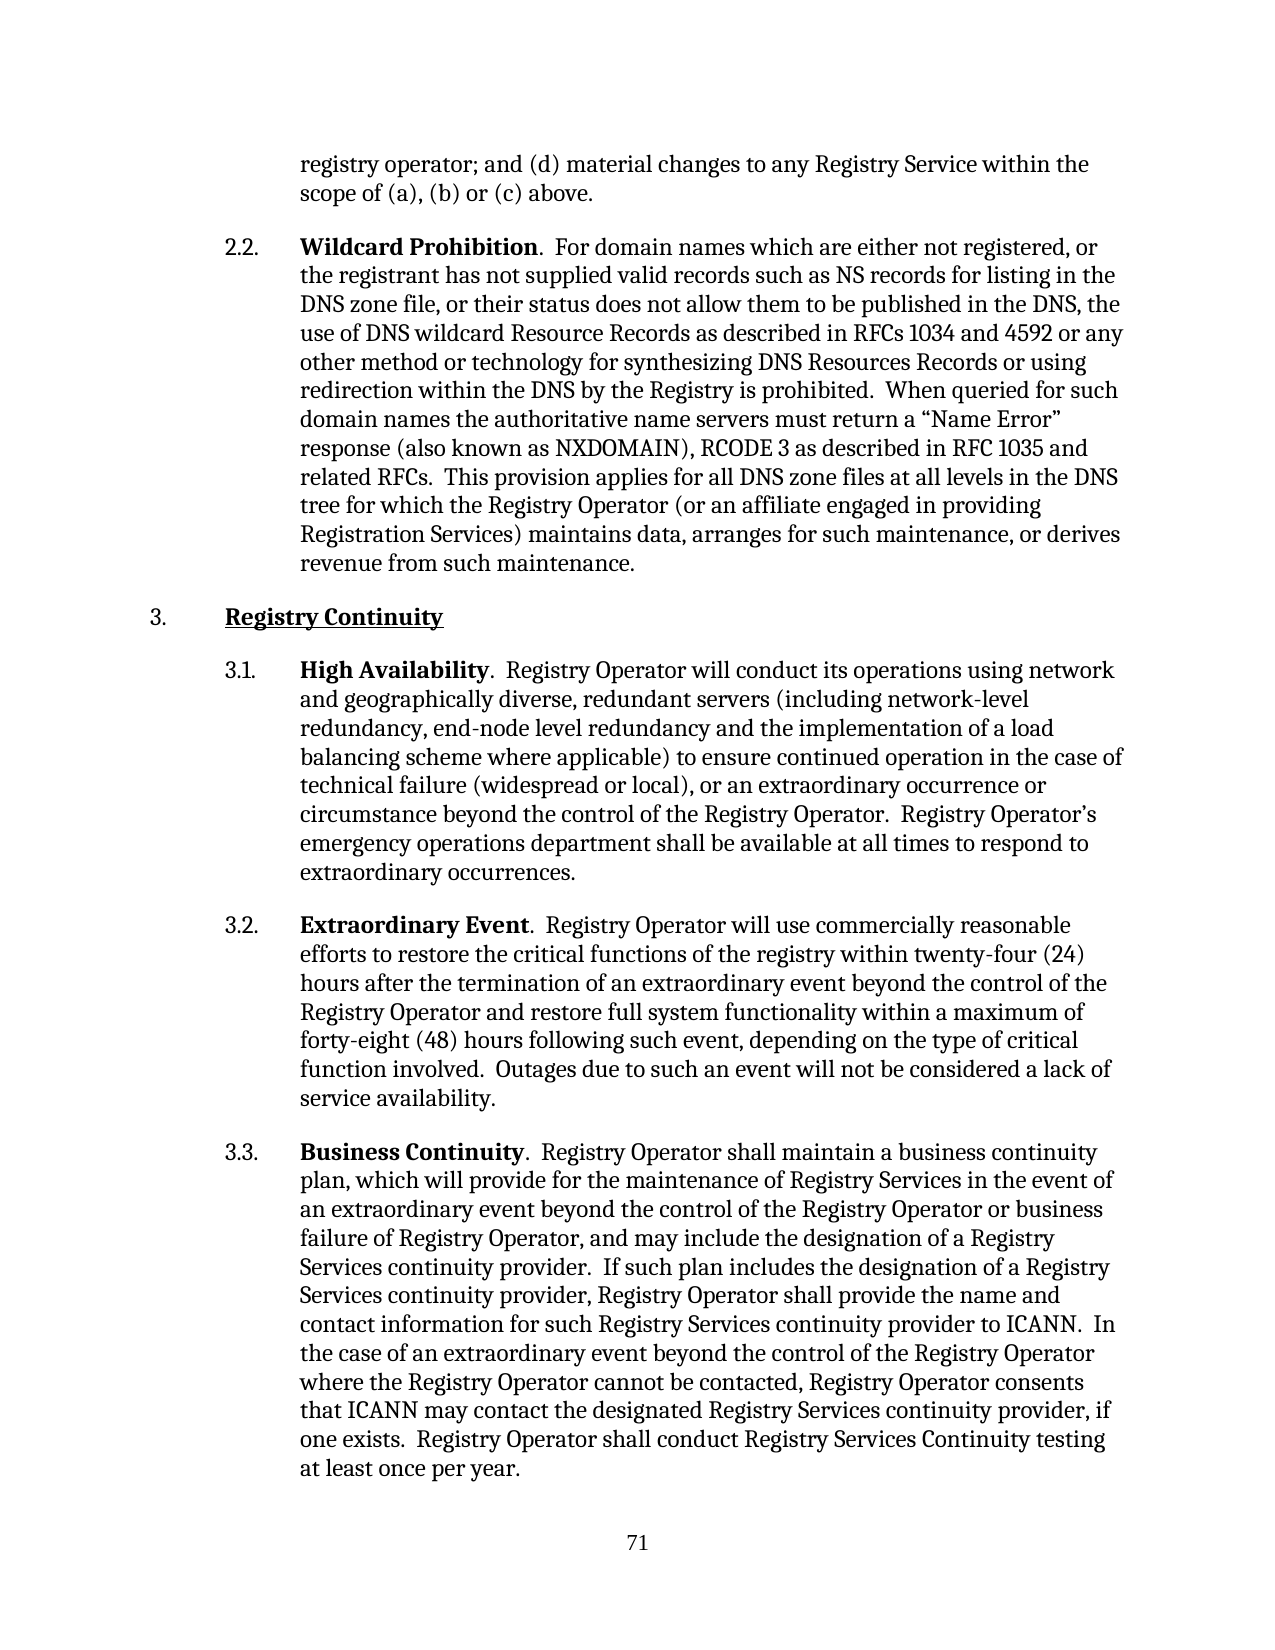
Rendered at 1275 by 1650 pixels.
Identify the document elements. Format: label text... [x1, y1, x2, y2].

list Extraordinary Event. Registry Operator will use commercially reasonable efforts to restore the critical functions of the registry within twenty-four (24) hours after the termination of an extraordinary event beyond the control of the Registry Operator and restore full system functionality within a maximum of forty-eight (48) hours following such event, depending on the type of critical function involved. Outages due to such an event will not be considered a lack of service availability. [225, 911, 1125, 1112]
list Registry Continuity [150, 602, 1125, 631]
list Wildcard Prohibition. For domain names which are either not registered, or the registrant has not supplied valid records such as NS records for listing in the DNS zone file, or their status does not allow them to be published in the DNS, the use of DNS wildcard Resource Records as described in RFCs 1034 and 4592 or any other method or technology for synthesizing DNS Resources Records or using redirection within the DNS by the Registry is prohibited. When queried for such domain names the authoritative name servers must return a “Name Error” response (also known as NXDOMAIN), RCODE 3 as described in RFC 1035 and related RFCs. This provision applies for all DNS zone files at all levels in the DNS tree for which the Registry Operator (or an affiliate engaged in providing Registration Services) maintains data, arranges for such maintenance, or derives revenue from such maintenance. [225, 232, 1125, 577]
list Business Continuity. Registry Operator shall maintain a business continuity plan, which will provide for the maintenance of Registry Services in the event of an extraordinary event beyond the control of the Registry Operator or business failure of Registry Operator, and may include the designation of a Registry Services continuity provider. If such plan includes the designation of a Registry Services continuity provider, Registry Operator shall provide the name and contact information for such Registry Services continuity provider to ICANN. In the case of an extraordinary event beyond the control of the Registry Operator where the Registry Operator cannot be contacted, Registry Operator consents that ICANN may contact the designated Registry Services continuity provider, if one exists. Registry Operator shall conduct Registry Services Continuity testing at least once per year. [225, 1137, 1125, 1482]
list High Availability. Registry Operator will conduct its operations using network and geographically diverse, redundant servers (including network-level redundancy, end-node level redundancy and the implementation of a load balancing scheme where applicable) to ensure continued operation in the case of technical failure (widespread or local), or an extraordinary occurrence or circumstance beyond the control of the Registry Operator. Registry Operator’s emergency operations department shall be available at all times to respond to extraordinary occurrences. [225, 656, 1125, 886]
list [225, 150, 1125, 207]
